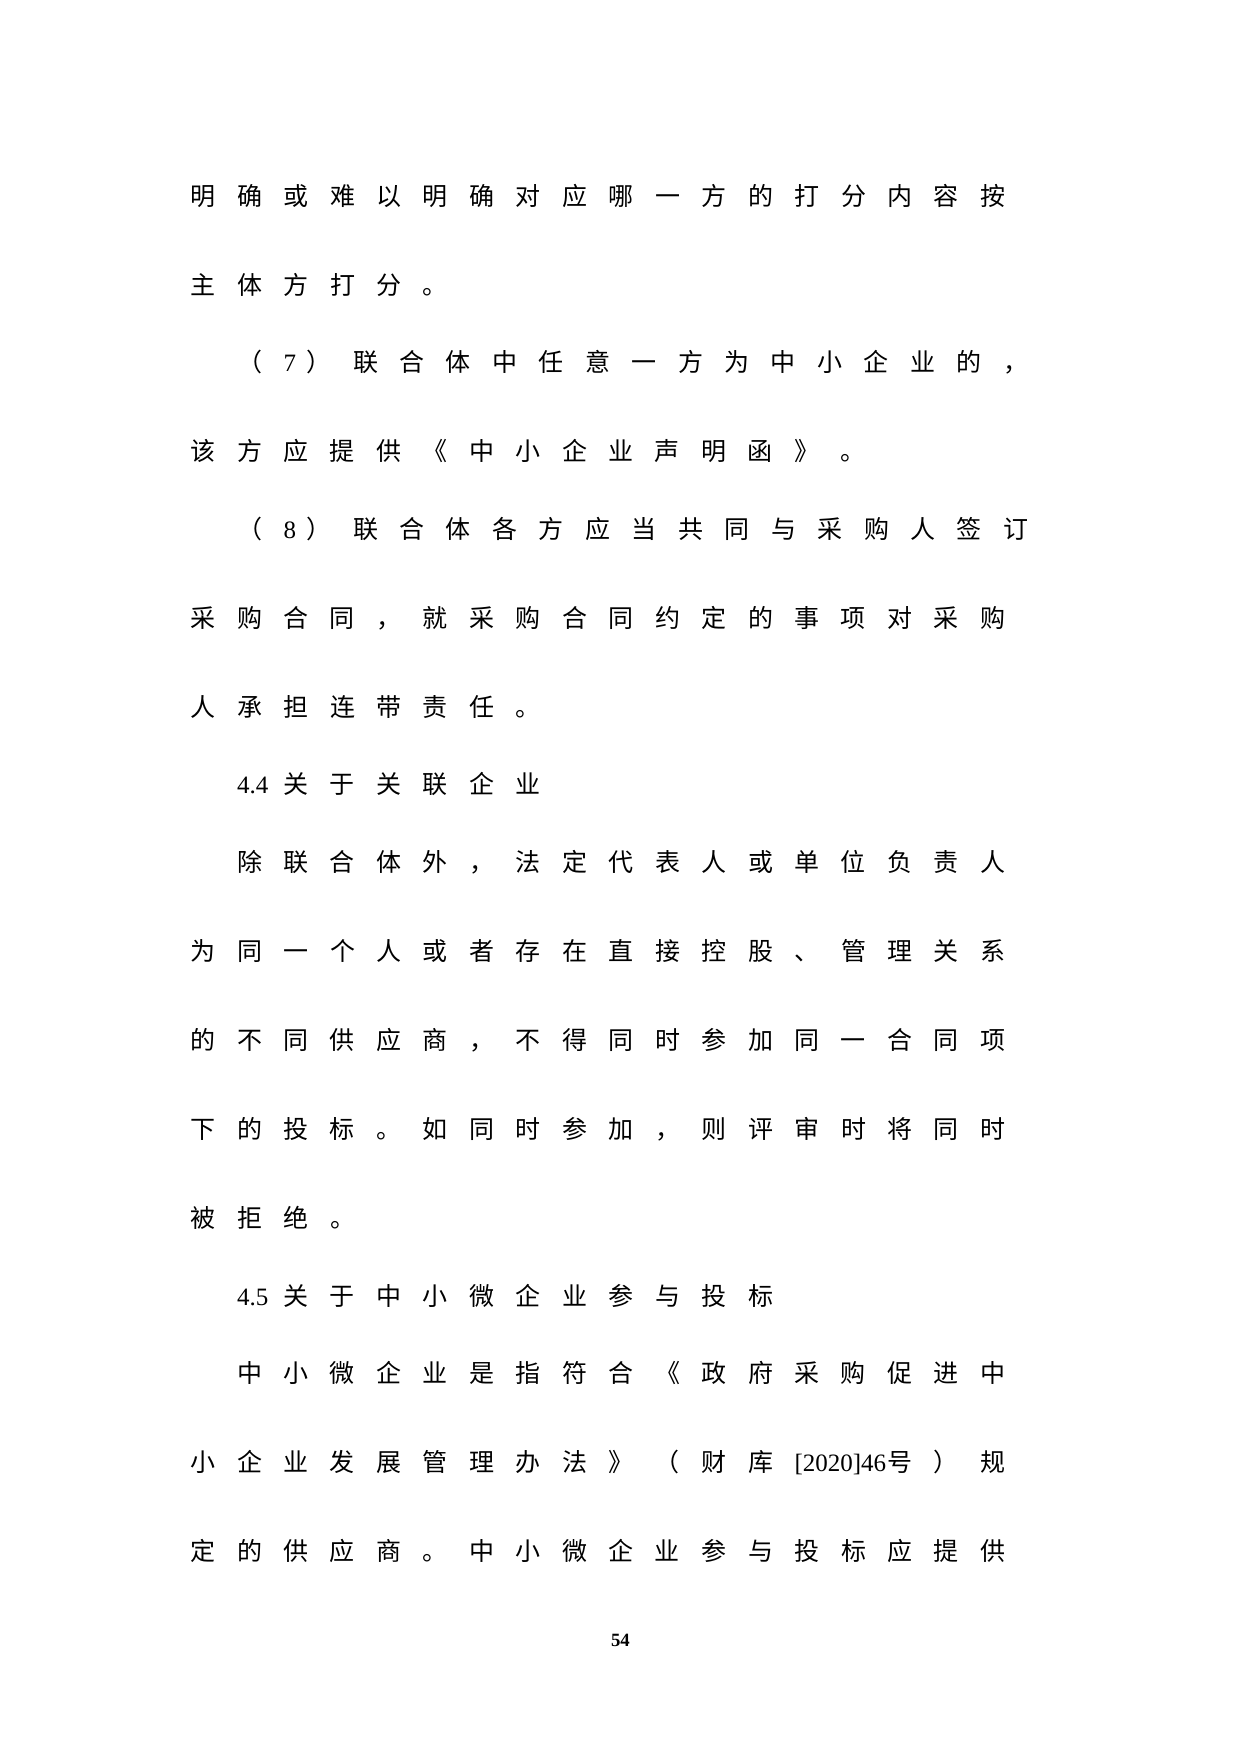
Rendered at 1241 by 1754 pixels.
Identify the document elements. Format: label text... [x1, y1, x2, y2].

text 除联合体外，法定代表人或单位负责人为同一个人或者存在直接控股、管理关系的不同供应商，不得同时参加同一合同项下的投标。如同时参加，则评审时将同时被拒绝。 [190, 831, 1050, 1246]
text （7）联合体中任意一方为中小企业的，该方应提供《中小企业声明函》。 [190, 331, 1050, 479]
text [190, 1342, 1050, 1579]
text （8）联合体各方应当共同与采购人签订采购合同，就采购合同约定的事项对采购人承担连带责任。 [190, 498, 1050, 735]
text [190, 164, 1050, 313]
text 4.5 关于中小微企业参与投标 [190, 1264, 1050, 1324]
text 4.4 关于关联企业 [190, 753, 1050, 813]
